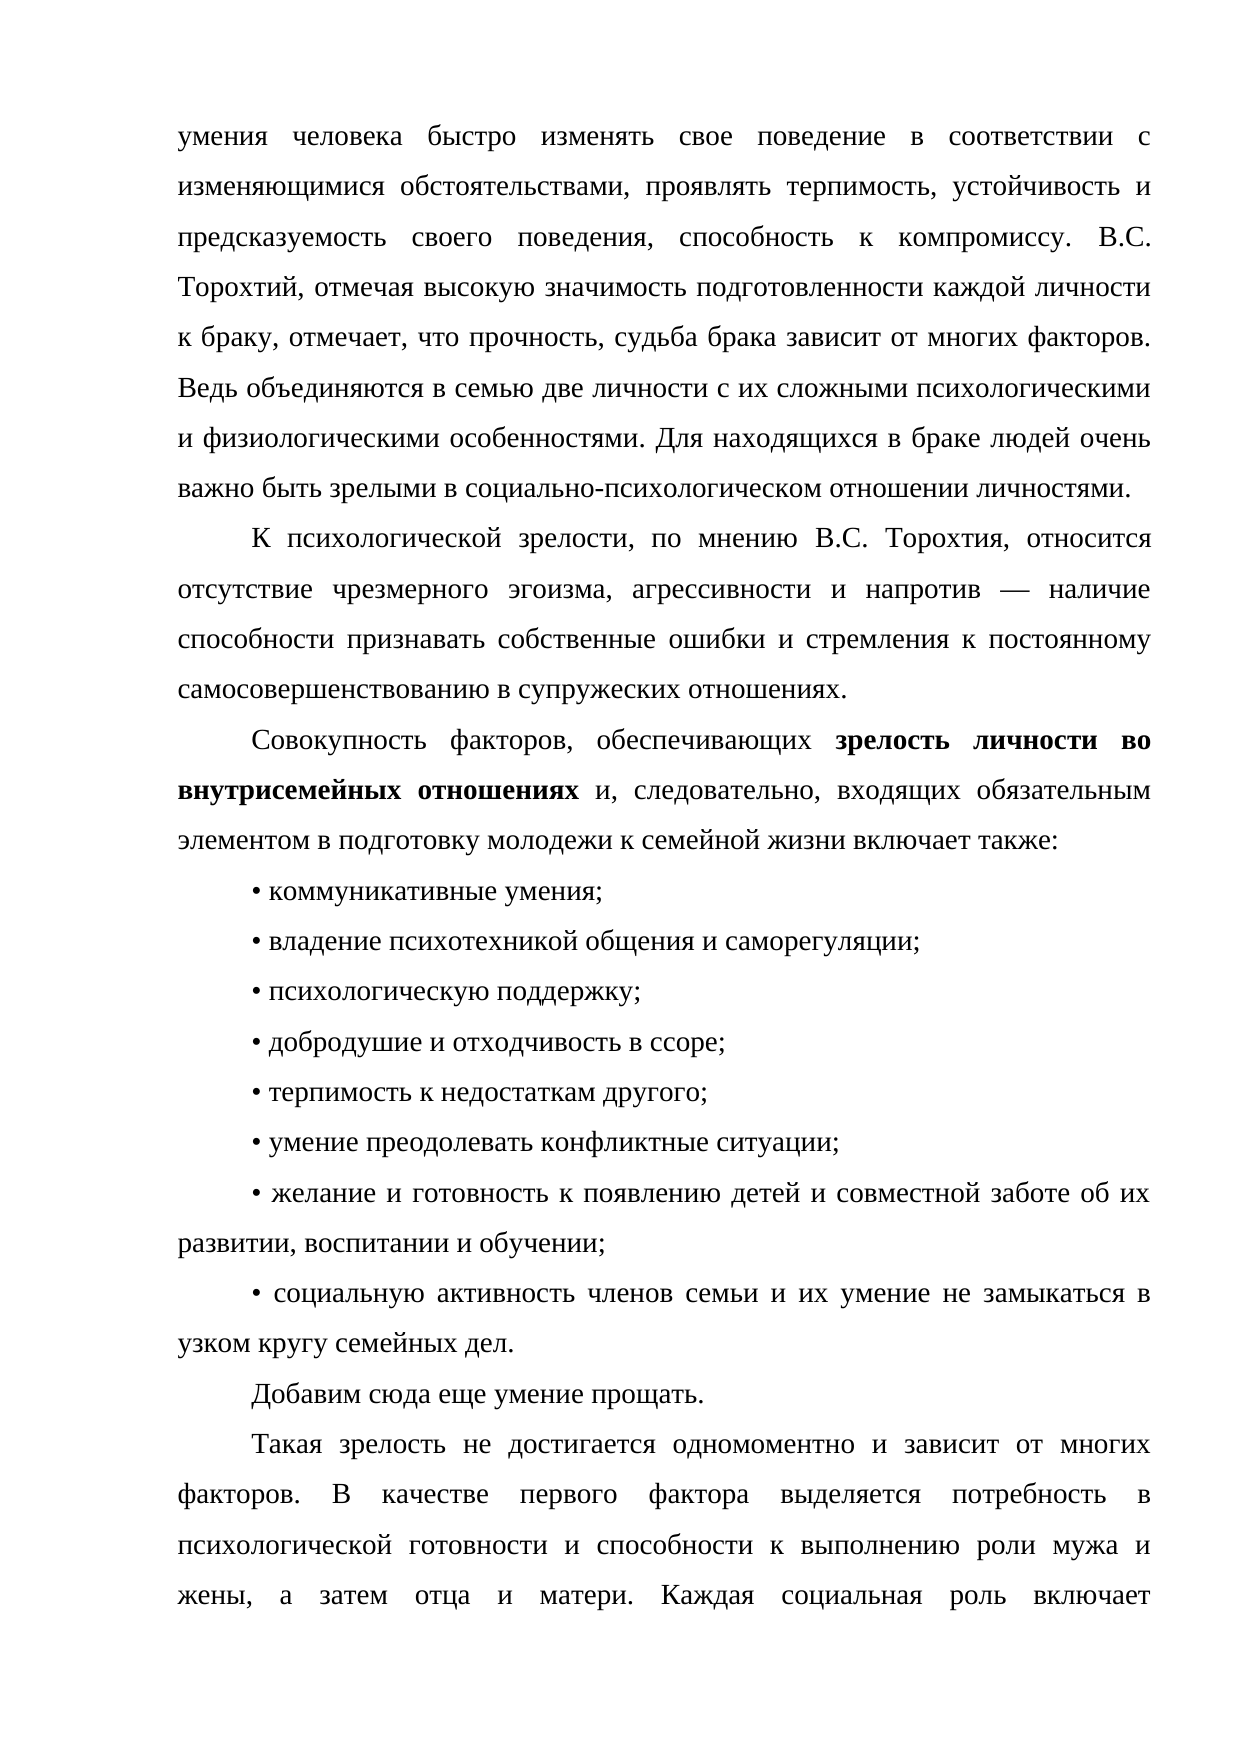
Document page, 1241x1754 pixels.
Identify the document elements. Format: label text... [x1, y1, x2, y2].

text К психологической зрелости, по мнению B.C. Topoxтия, относится отсутствие чрезмерного эгоизма, агрессивности и напротив — наличие способности признавать собственные ошибки и стремления к постоянному самосовершенствованию в супружеских отношениях. [177, 521, 1152, 705]
text • терпимость к недостаткам другого; [177, 1074, 1152, 1108]
text • желание и готовность к появлению детей и совместной заботе об их развитии, воспитании и обучении; [177, 1175, 1152, 1258]
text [177, 118, 1152, 504]
text Добавим сюда еще умение прощать. [177, 1376, 1152, 1409]
text • психологическую поддержку; [177, 973, 1152, 1007]
text • владение психотехникой общения и саморегуляции; [177, 923, 1152, 957]
text • добродушие и отходчивость в ссоре; [177, 1024, 1152, 1057]
text • коммуникативные умения; [177, 873, 1152, 906]
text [177, 1426, 1152, 1611]
text • социальную активность членов семьи и их умение не замыкаться в узком кругу семейных дел. [177, 1275, 1152, 1359]
text Совокупность факторов, обеспечивающих зрелость личности во внутрисемейных отношениях и, следовательно, входящих обязательным элементом в подготовку молодежи к семейной жизни включает также: [177, 722, 1152, 856]
text • умение преодолевать конфликтные ситуации; [177, 1124, 1152, 1158]
